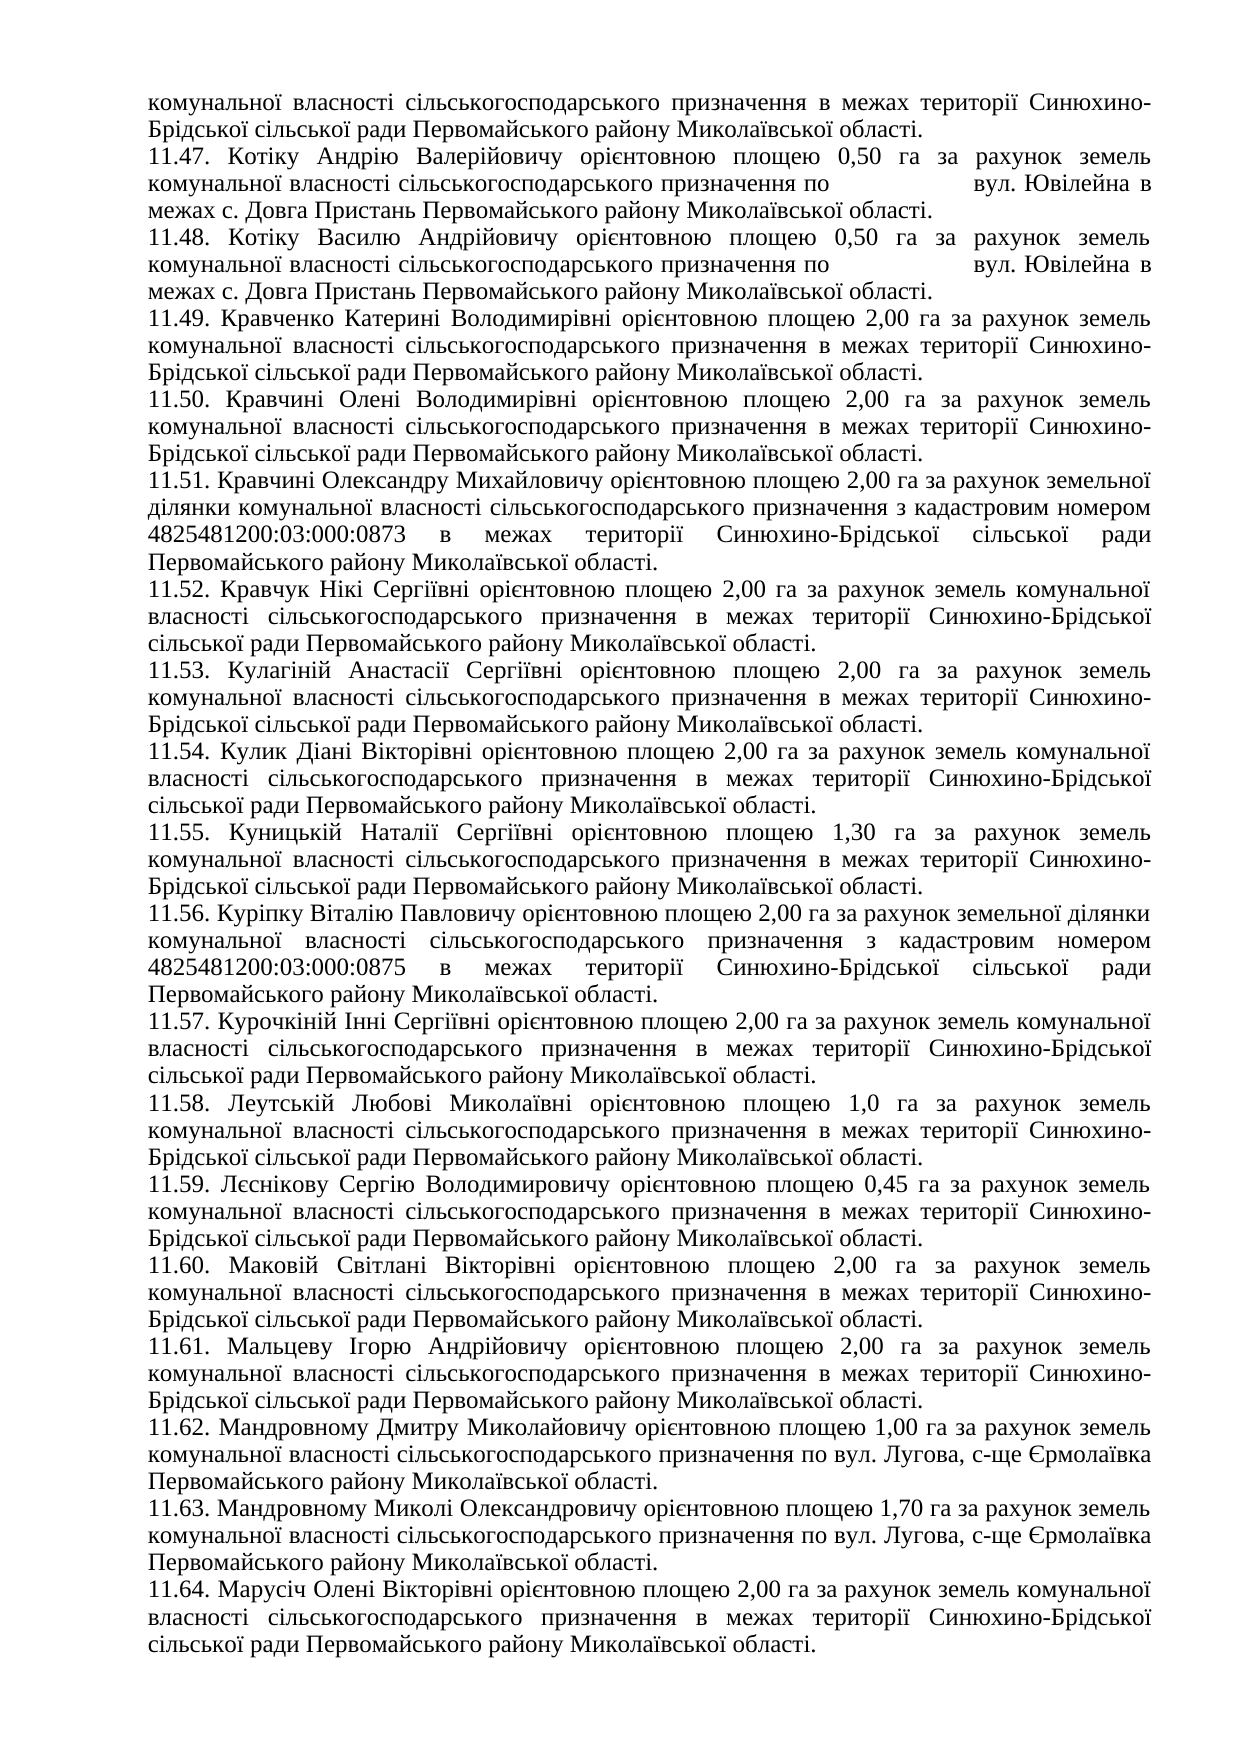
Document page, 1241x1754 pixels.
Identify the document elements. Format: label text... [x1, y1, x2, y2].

text 11.58. Леутській Любові Миколаївні орієнтовною площею 1,0 га за рахунок земель комунальної власності сільськогосподарського призначення в межах території Синюхино-Брідської сільської ради Первомайського району Миколаївської області. [148, 1089, 1152, 1171]
text 11.56. Куріпку Віталію Павловичу орієнтовною площею 2,00 га за рахунок земельної ділянки комунальної власності сільськогосподарського призначення з кадастровим номером 4825481200:03:000:0875 в межах території Синюхино-Брідської сільської ради Первомайського району Миколаївської області. [148, 900, 1152, 1008]
text 11.57. Курочкіній Інні Сергіївні орієнтовною площею 2,00 га за рахунок земель комунальної власності сільськогосподарського призначення в межах території Синюхино-Брідської сільської ради Первомайського району Миколаївської області. [148, 1008, 1152, 1089]
text 11.51. Кравчині Олександру Михайловичу орієнтовною площею 2,00 га за рахунок земельної ділянки комунальної власності сільськогосподарського призначення з кадастровим номером 4825481200:03:000:0873 в межах території Синюхино-Брідської сільської ради Первомайського району Миколаївської області. [148, 467, 1152, 575]
text 11.59. Лєснікову Сергію Володимировичу орієнтовною площею 0,45 га за рахунок земель комунальної власності сільськогосподарського призначення в межах території Синюхино-Брідської сільської ради Первомайського району Миколаївської області. [148, 1171, 1152, 1252]
text 11.61. Мальцеву Ігорю Андрійовичу орієнтовною площею 2,00 га за рахунок земель комунальної власності сільськогосподарського призначення в межах території Синюхино-Брідської сільської ради Первомайського району Миколаївської області. [148, 1333, 1152, 1414]
text 11.47. Котіку Андрію Валерійовичу орієнтовною площею 0,50 га за рахунок земель комунальної власності сільськогосподарського призначення по вул. Ювілейна в межах с. Довга Пристань Первомайського району Миколаївської області. [148, 143, 1152, 224]
text 11.62. Мандровному Дмитру Миколайовичу орієнтовною площею 1,00 га за рахунок земель комунальної власності сільськогосподарського призначення по вул. Лугова, с-ще Єрмолаївка Первомайського району Миколаївської області. [148, 1414, 1152, 1495]
text 11.53. Кулагіній Анастасії Сергіївні орієнтовною площею 2,00 га за рахунок земель комунальної власності сільськогосподарського призначення в межах території Синюхино-Брідської сільської ради Первомайського району Миколаївської області. [148, 657, 1152, 738]
text 11.60. Маковій Світлані Вікторівні орієнтовною площею 2,00 га за рахунок земель комунальної власності сільськогосподарського призначення в межах території Синюхино-Брідської сільської ради Первомайського району Миколаївської області. [148, 1252, 1152, 1333]
text 11.63. Мандровному Миколі Олександровичу орієнтовною площею 1,70 га за рахунок земель комунальної власності сільськогосподарського призначення по вул. Лугова, с-ще Єрмолаївка Первомайського району Миколаївської області. [148, 1495, 1152, 1576]
text 11.48. Котіку Василю Андрійовичу орієнтовною площею 0,50 га за рахунок земель комунальної власності сільськогосподарського призначення по вул. Ювілейна в межах с. Довга Пристань Первомайського району Миколаївської області. [148, 224, 1152, 305]
text 11.64. Марусіч Олені Вікторівні орієнтовною площею 2,00 га за рахунок земель комунальної власності сільськогосподарського призначення в межах території Синюхино-Брідської сільської ради Первомайського району Миколаївської області. [148, 1576, 1152, 1657]
text 11.55. Куницькій Наталії Сергіївні орієнтовною площею 1,30 га за рахунок земель комунальної власності сільськогосподарського призначення в межах території Синюхино-Брідської сільської ради Первомайського району Миколаївської області. [148, 819, 1152, 900]
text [148, 88, 1152, 143]
text 11.50. Кравчині Олені Володимирівні орієнтовною площею 2,00 га за рахунок земель комунальної власності сільськогосподарського призначення в межах території Синюхино-Брідської сільської ради Первомайського району Миколаївської області. [148, 386, 1152, 467]
text 11.54. Кулик Діані Вікторівні орієнтовною площею 2,00 га за рахунок земель комунальної власності сільськогосподарського призначення в межах території Синюхино-Брідської сільської ради Первомайського району Миколаївської області. [148, 738, 1152, 819]
text 11.49. Кравченко Катерині Володимирівні орієнтовною площею 2,00 га за рахунок земель комунальної власності сільськогосподарського призначення в межах території Синюхино-Брідської сільської ради Первомайського району Миколаївської області. [148, 305, 1152, 386]
text 11.52. Кравчук Нікі Сергіївні орієнтовною площею 2,00 га за рахунок земель комунальної власності сільськогосподарського призначення в межах території Синюхино-Брідської сільської ради Первомайського району Миколаївської області. [148, 575, 1152, 657]
